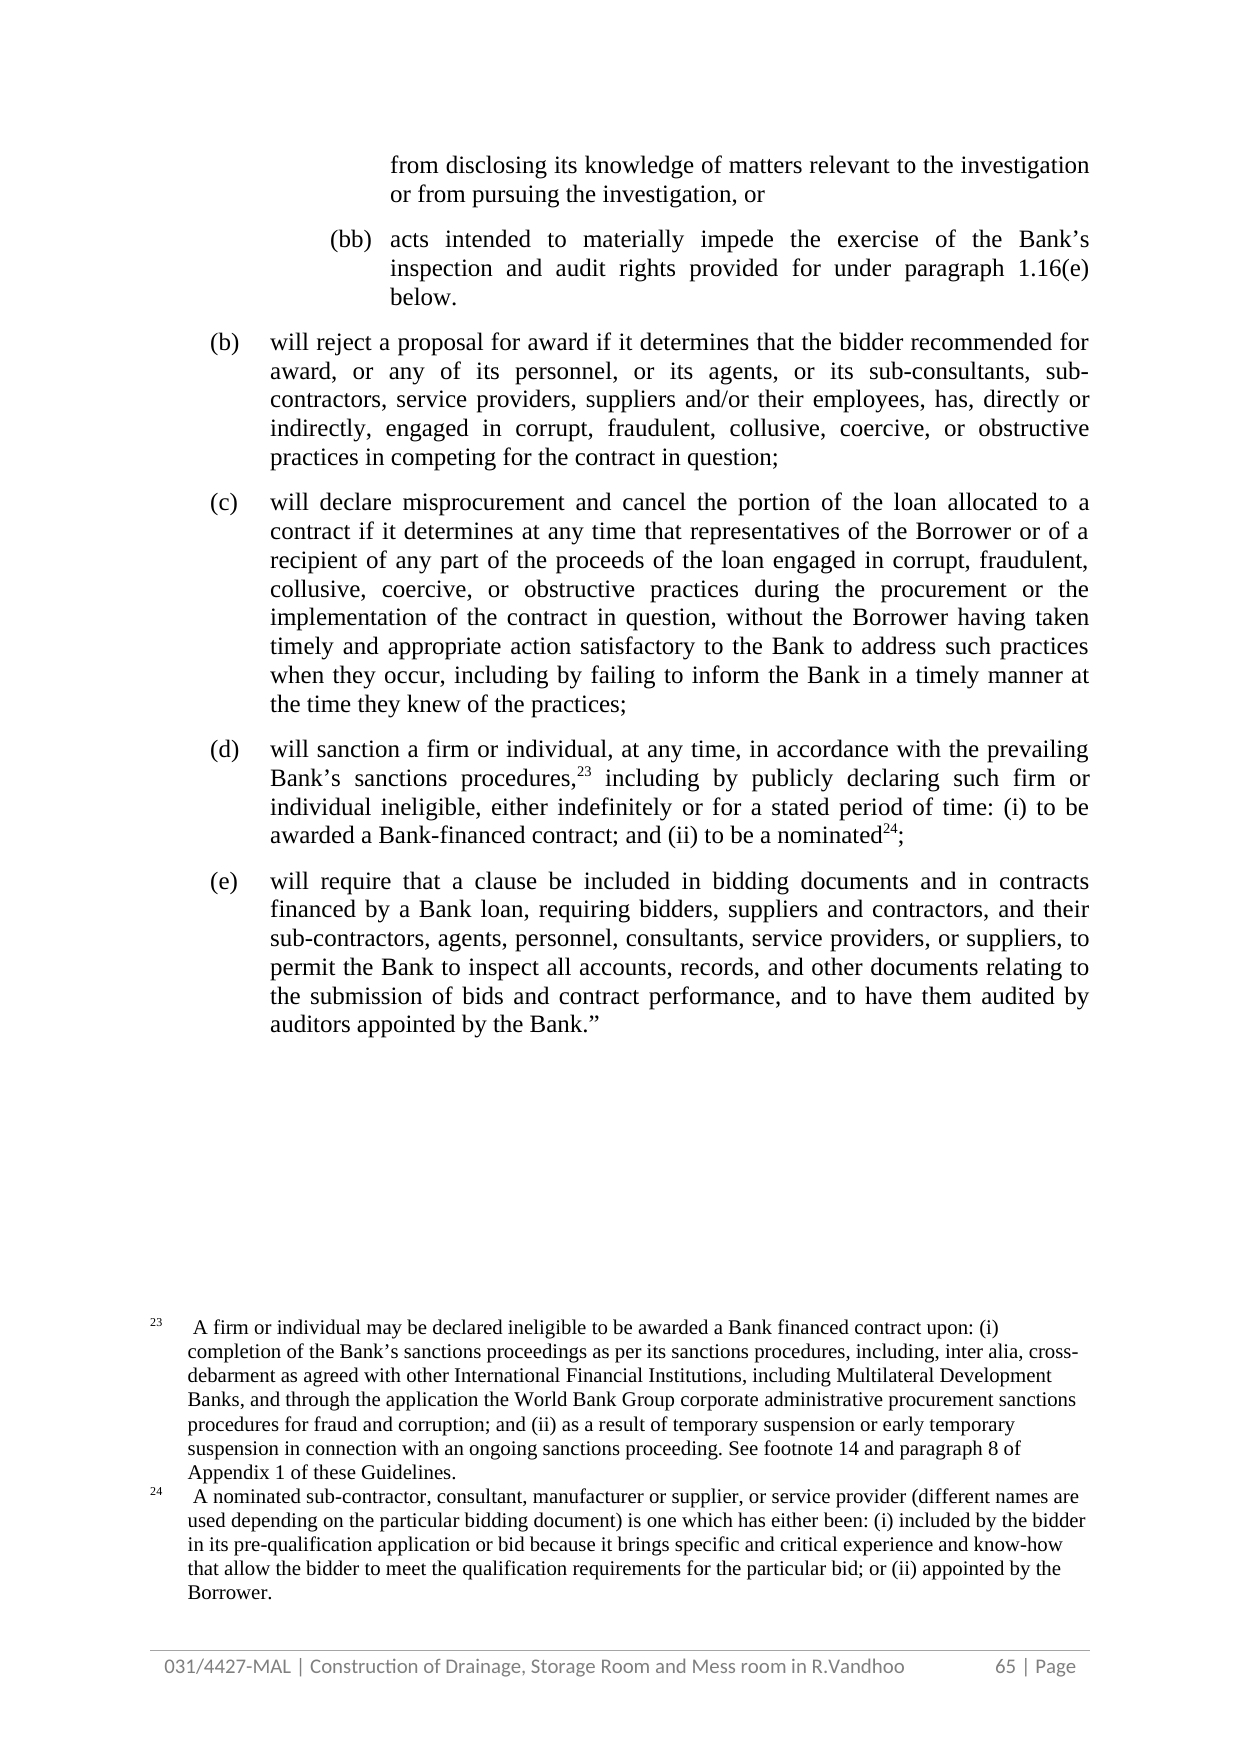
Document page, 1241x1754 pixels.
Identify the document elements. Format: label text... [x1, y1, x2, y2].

text (aa) deliberately destroying, falsifying, altering, or concealing of evidence material to the investigation or making false statements to investigators in order to materially impede a Bank investigation into allegations of a corrupt, fraudulent, coercive or collusive practice; and/or threatening, harassing or intimidating any party to prevent it from disclosing its knowledge of matters relevant to the investigation or from pursuing the investigation, or [330, 150, 1090, 207]
text (e) will require that a clause be included in bidding documents and in contracts financed by a Bank loan, requiring bidders, suppliers and contractors, and their sub-contractors, agents, personnel, consultants, service providers, or suppliers, to permit the Bank to inspect all accounts, records, and other documents relating to the submission of bids and contract performance, and to have them audited by auditors appointed by the Bank.” [210, 866, 1090, 1038]
text (b) will reject a proposal for award if it determines that the bidder recommended for award, or any of its personnel, or its agents, or its sub-consultants, sub-contractors, service providers, suppliers and/or their employees, has, directly or indirectly, engaged in corrupt, fraudulent, collusive, coercive, or obstructive practices in competing for the contract in question; [210, 327, 1090, 471]
text (c) will declare misprocurement and cancel the portion of the loan allocated to a contract if it determines at any time that representatives of the Borrower or of a recipient of any part of the proceeds of the loan engaged in corrupt, fraudulent, collusive, coercive, or obstructive practices during the procurement or the implementation of the contract in question, without the Borrower having taken timely and appropriate action satisfactory to the Bank to address such practices when they occur, including by failing to inform the Bank in a timely manner at the time they knew of the practices; [210, 487, 1090, 717]
text (d) will sanction a firm or individual, at any time, in accordance with the prevailing Bank’s sanctions procedures, including by publicly declaring such firm or individual ineligible, either indefinitely or for a stated period of time: (i) to be awarded a Bank-financed contract; and (ii) to be a nominated; [210, 734, 1090, 849]
text (bb) acts intended to materially impede the exercise of the Bank’s inspection and audit rights provided for under paragraph 1.16(e) below. [330, 224, 1090, 310]
